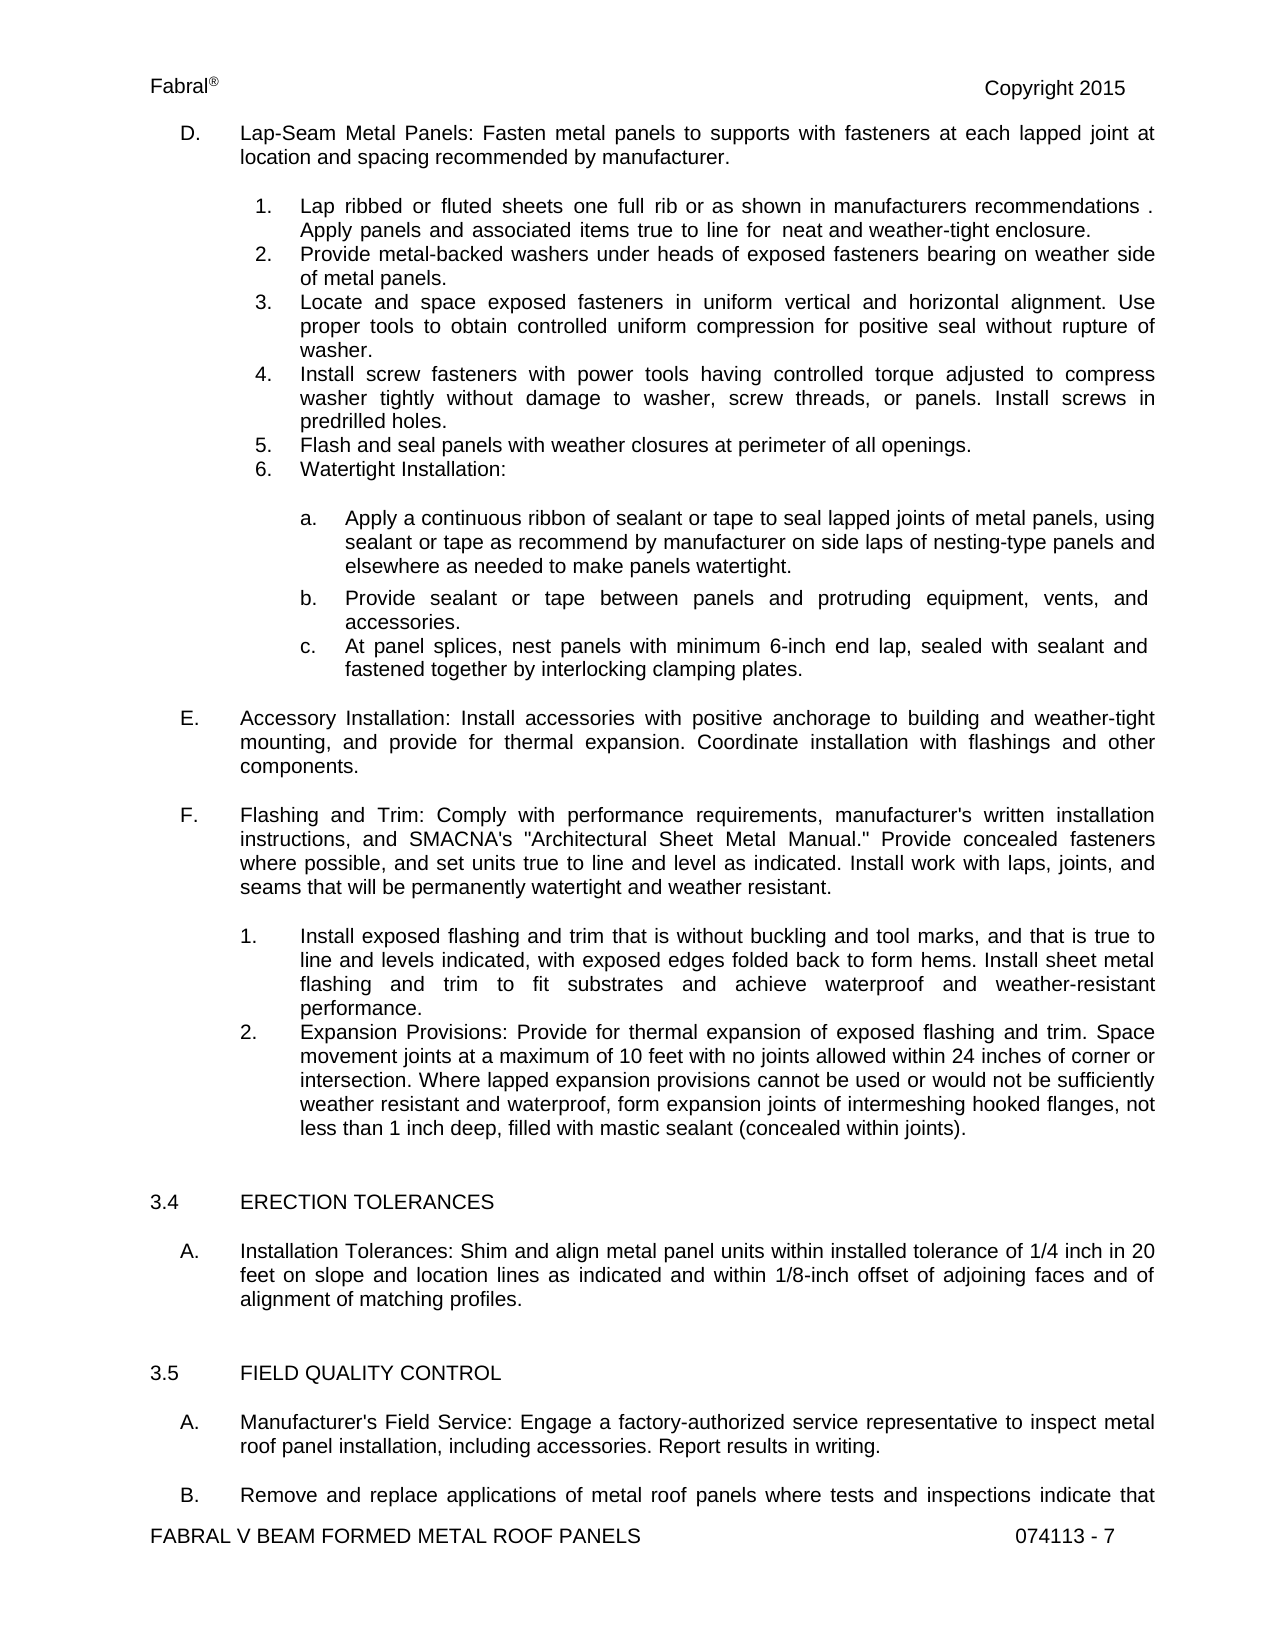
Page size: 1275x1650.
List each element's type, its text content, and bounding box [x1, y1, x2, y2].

list Provide metal-backed washers under heads of exposed fasteners bearing on weather side of metal panels. [255, 242, 1155, 289]
list Lap ribbed or fluted sheets one full rib or as shown in manufacturers recommendations . Apply panels and associated items true to line for neat and weather-tight enclosure. [255, 194, 1155, 242]
list Watertight Installation: [255, 457, 1167, 481]
list Install screw fasteners with power tools having controlled torque adjusted to compress washer tightly without damage to washer, screw threads, or panels. Install screws in predrilled holes. [255, 361, 1156, 433]
list Flash and seal panels with weather closures at perimeter of all openings. [255, 433, 1167, 457]
list Flashing and Trim: Comply with performance requirements, manufacturer's written installation instructions, and SMACNA's "Architectural Sheet Metal Manual." Provide concealed fasteners where possible, and set units true to line and level as indicated. Install work with laps, joints, and seams that will be permanently watertight and weather resistant. [180, 803, 1155, 899]
list Expansion Provisions: Provide for thermal expansion of exposed flashing and trim. Space movement joints at a maximum of 10 feet with no joints allowed within 24 inches of corner or intersection. Where lapped expansion provisions cannot be used or would not be sufficiently weather resistant and waterproof, form expansion joints of intermeshing hooked flanges, not less than 1 inch deep, filled with mastic sealant (concealed within joints). [240, 1020, 1155, 1140]
list At panel splices, nest panels with minimum 6-inch end lap, sealed with sealant and fastened together by interlocking clamping plates. [300, 634, 1155, 682]
list Apply a continuous ribbon of sealant or tape to seal lapped joints of metal panels, using sealant or tape as recommend by manufacturer on side laps of nesting-type panels and elsewhere as needed to make panels watertight. [300, 506, 1155, 578]
list FIELD QUALITY CONTROL [150, 1361, 1167, 1384]
list Provide sealant or tape between panels and protruding equipment, vents, and accessories. [300, 586, 1155, 633]
list Accessory Installation: Install accessories with positive anchorage to building and weather-tight mounting, and provide for thermal expansion. Coordinate installation with flashings and other components. [180, 706, 1155, 778]
list Locate and space exposed fasteners in uniform vertical and horizontal alignment. Use proper tools to obtain controlled uniform compression for positive seal without rupture of washer. [255, 289, 1156, 361]
list ERECTION TOLERANCES [150, 1190, 1167, 1214]
list Lap-Seam Metal Panels: Fasten metal panels to supports with fasteners at each lapped joint at location and spacing recommended by manufacturer. [180, 121, 1155, 169]
list Manufacturer's Field Service: Engage a factory-authorized service representative to inspect metal roof panel installation, including accessories. Report results in writing. [180, 1409, 1155, 1457]
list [180, 1482, 1155, 1506]
list Install exposed flashing and trim that is without buckling and tool marks, and that is true to line and levels indicated, with exposed edges folded back to form hems. Install sheet metal flashing and trim to fit substrates and achieve waterproof and weather-resistant performance. [240, 924, 1155, 1020]
list Installation Tolerances: Shim and align metal panel units within installed tolerance of 1/4 inch in 20 feet on slope and location lines as indicated and within 1/8-inch offset of adjoining faces and of alignment of matching profiles. [180, 1238, 1155, 1310]
